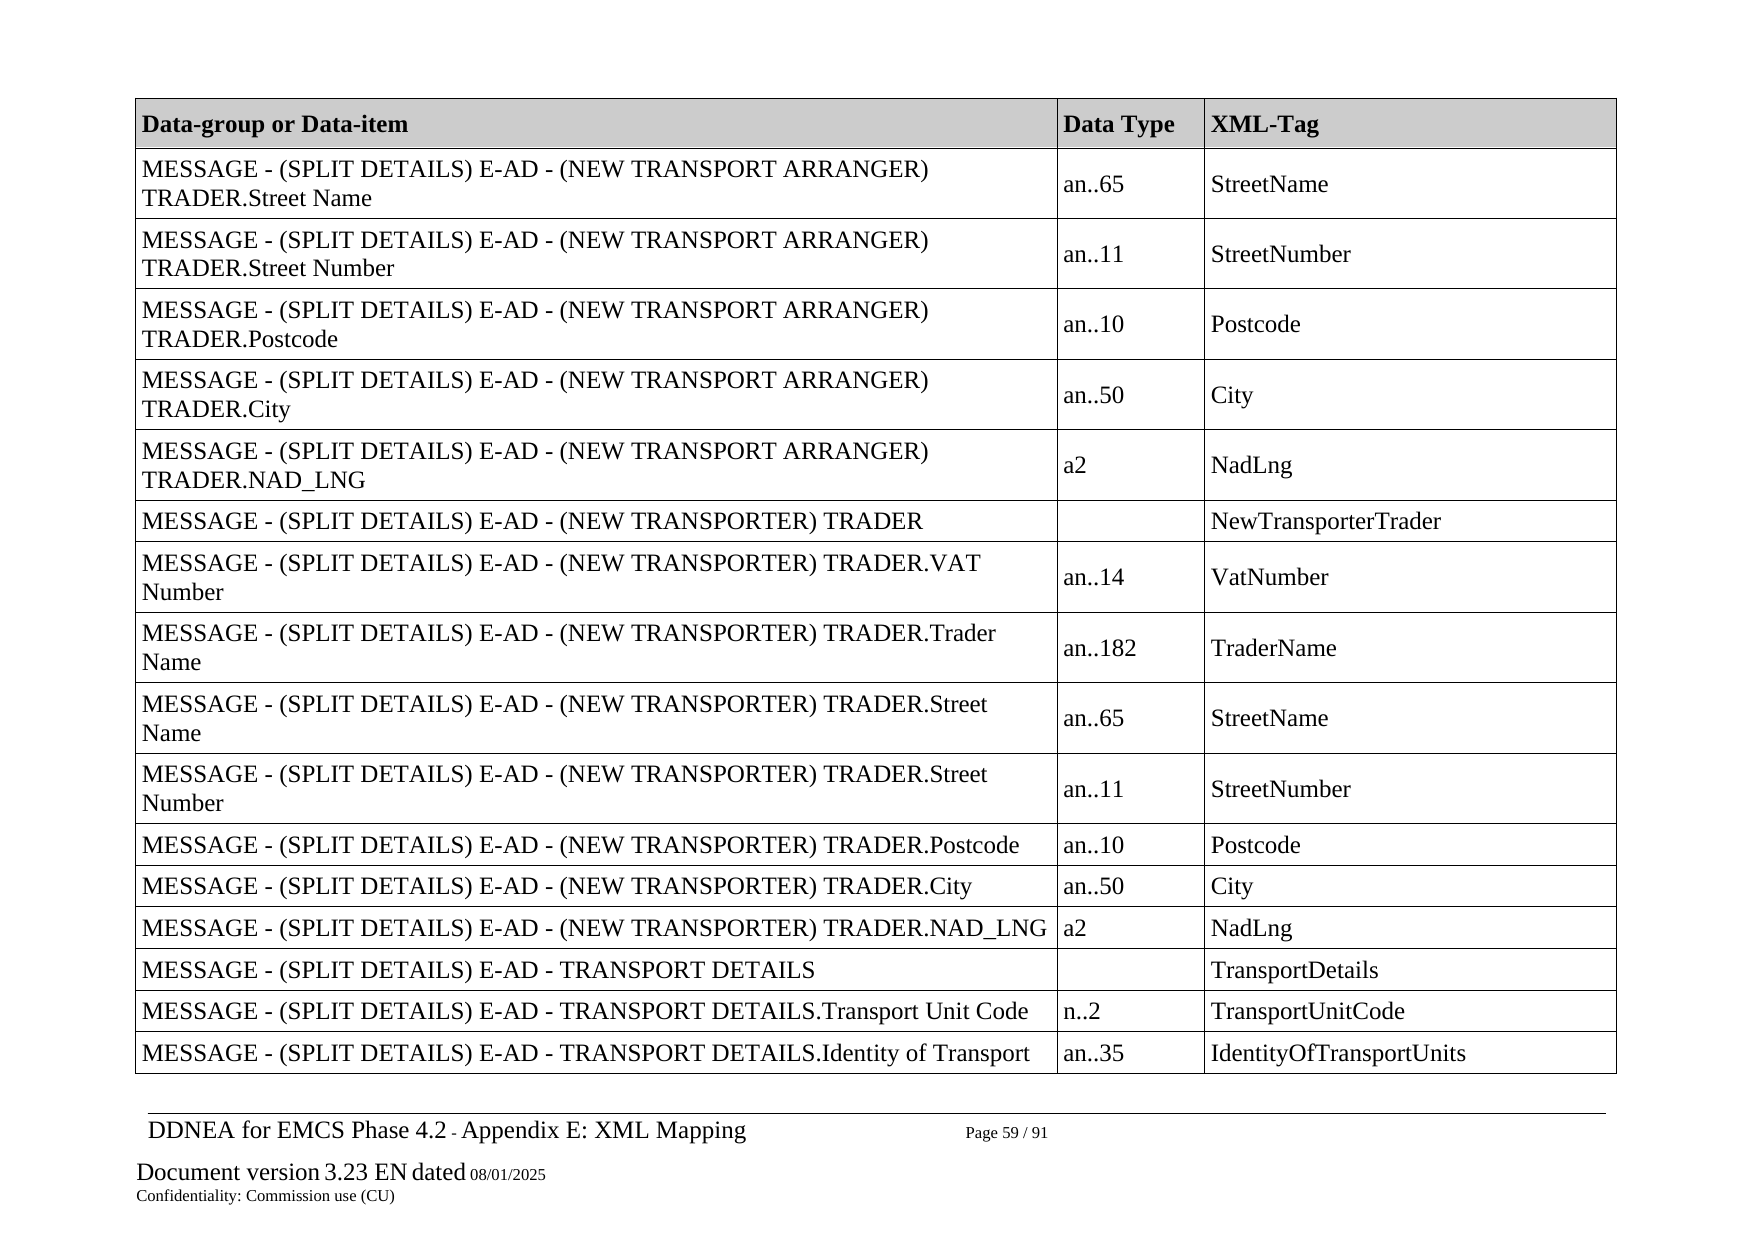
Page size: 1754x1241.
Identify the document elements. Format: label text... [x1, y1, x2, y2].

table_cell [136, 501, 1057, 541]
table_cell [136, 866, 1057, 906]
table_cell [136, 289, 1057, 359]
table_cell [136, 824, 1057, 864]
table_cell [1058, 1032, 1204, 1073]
table_header Data-group or Data-item [136, 99, 1057, 147]
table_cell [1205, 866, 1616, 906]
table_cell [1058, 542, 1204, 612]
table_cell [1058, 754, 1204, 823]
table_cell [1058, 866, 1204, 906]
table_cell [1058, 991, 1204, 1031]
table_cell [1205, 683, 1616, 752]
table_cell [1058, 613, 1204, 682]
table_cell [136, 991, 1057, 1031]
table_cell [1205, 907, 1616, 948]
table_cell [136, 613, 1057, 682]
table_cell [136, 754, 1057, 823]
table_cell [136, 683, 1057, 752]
table_header Data Type [1058, 99, 1204, 147]
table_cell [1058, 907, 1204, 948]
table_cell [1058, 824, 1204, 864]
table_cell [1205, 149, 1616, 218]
table_header XML-Tag [1205, 99, 1616, 147]
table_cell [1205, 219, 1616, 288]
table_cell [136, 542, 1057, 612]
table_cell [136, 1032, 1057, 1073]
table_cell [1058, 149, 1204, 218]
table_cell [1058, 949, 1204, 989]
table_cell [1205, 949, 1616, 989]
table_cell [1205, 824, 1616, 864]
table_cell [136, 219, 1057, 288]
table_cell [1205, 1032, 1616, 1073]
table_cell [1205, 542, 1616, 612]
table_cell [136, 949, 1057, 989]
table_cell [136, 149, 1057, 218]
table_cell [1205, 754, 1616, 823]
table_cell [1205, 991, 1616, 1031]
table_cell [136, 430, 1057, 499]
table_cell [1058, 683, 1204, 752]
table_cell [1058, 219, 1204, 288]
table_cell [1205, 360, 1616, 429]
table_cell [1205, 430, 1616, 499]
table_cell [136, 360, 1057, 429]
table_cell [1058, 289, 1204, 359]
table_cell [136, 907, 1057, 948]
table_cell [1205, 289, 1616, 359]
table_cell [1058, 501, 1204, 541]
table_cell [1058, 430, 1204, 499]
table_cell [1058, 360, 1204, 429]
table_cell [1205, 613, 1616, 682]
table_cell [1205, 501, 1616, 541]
